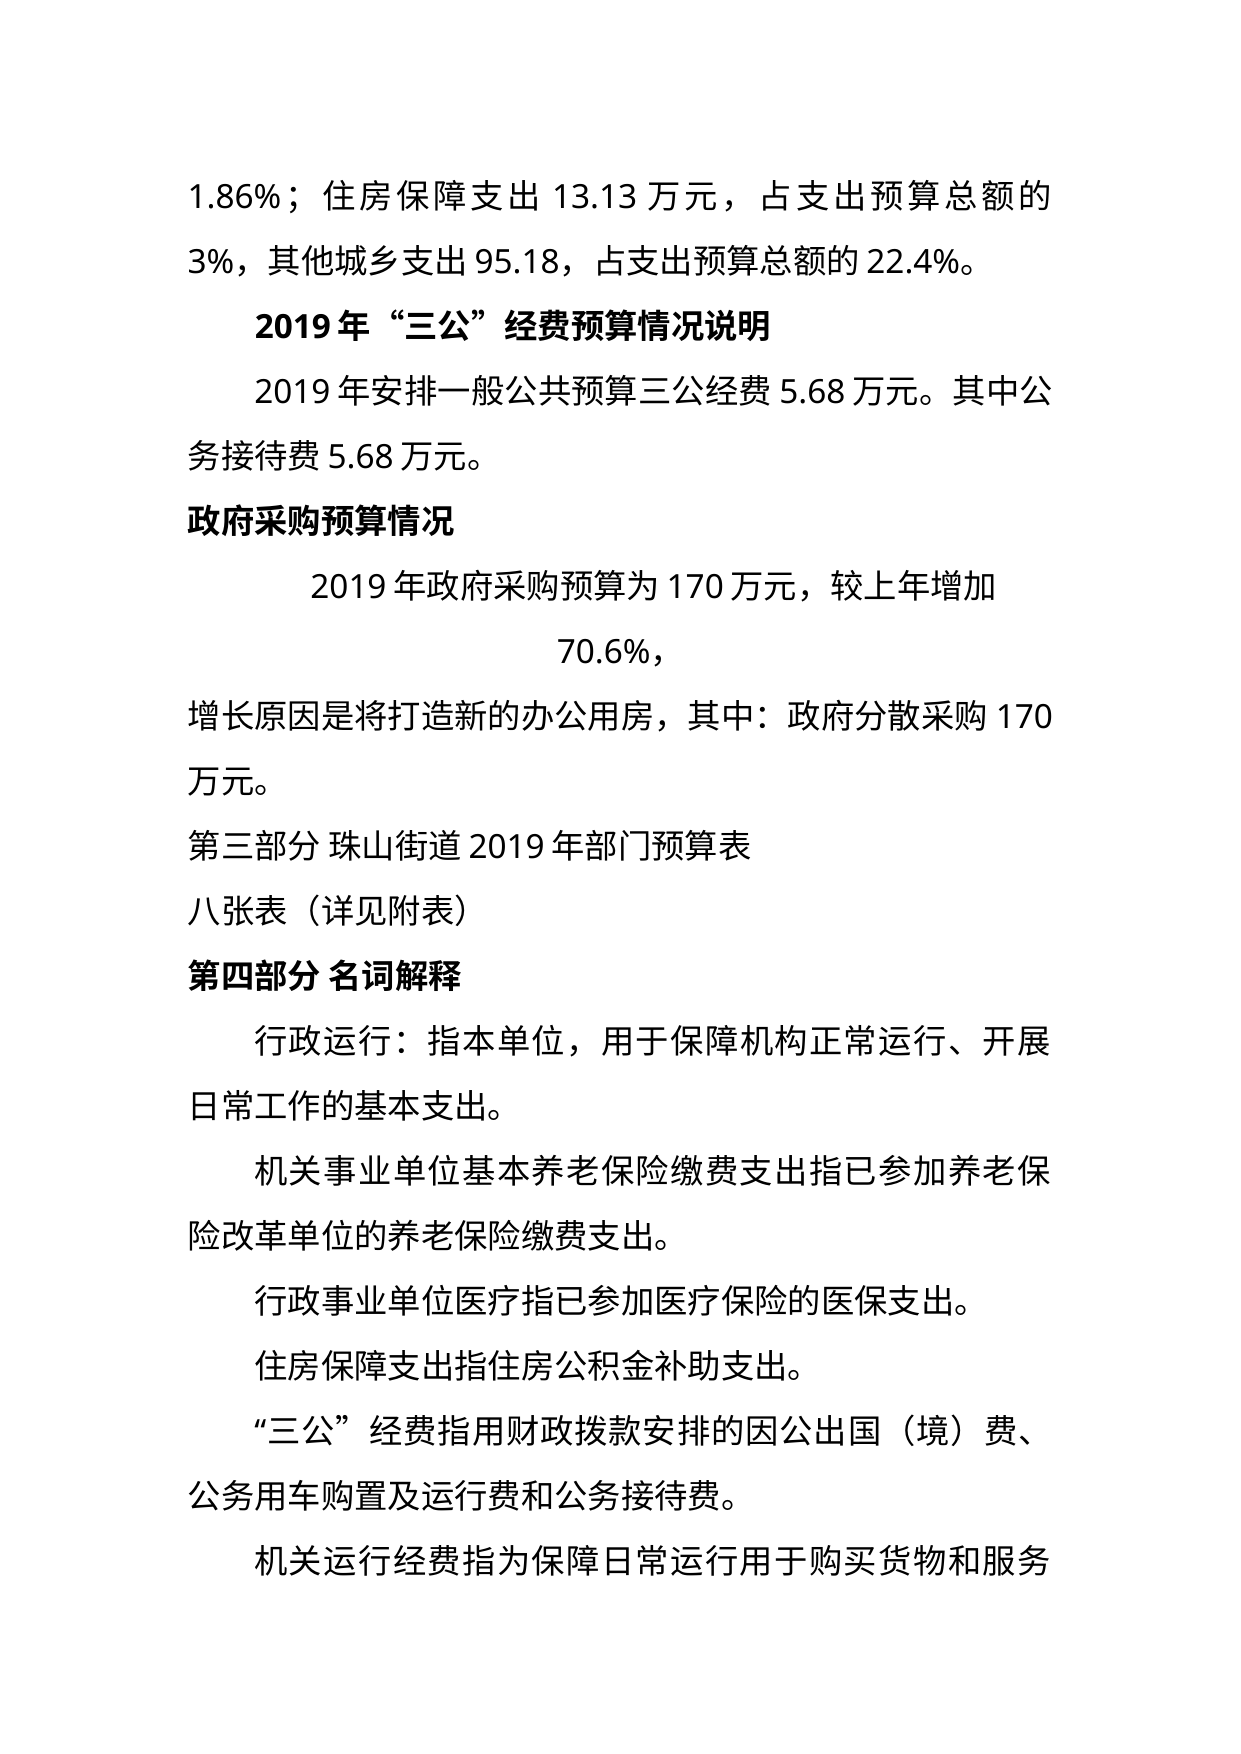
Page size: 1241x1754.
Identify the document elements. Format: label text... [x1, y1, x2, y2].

text 八张表（详见附表） [187, 877, 1053, 942]
text 第三部分 珠山街道2019年部门预算表 [187, 812, 1053, 877]
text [187, 1527, 1053, 1592]
text 2019年安排一般公共预算三公经费5.68万元。其中公务接待费5.68万元。 [187, 357, 1053, 487]
text 增长原因是将打造新的办公用房，其中：政府分散采购170万元。 [187, 682, 1053, 812]
text “三公”经费指用财政拨款安排的因公出国（境）费、公务用车购置及运行费和公务接待费。 [187, 1397, 1053, 1527]
text 第四部分 名词解释 [187, 942, 1053, 1007]
text 机关事业单位基本养老保险缴费支出指已参加养老保险改革单位的养老保险缴费支出。 [187, 1137, 1053, 1267]
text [187, 162, 1053, 292]
text 行政运行：指本单位，用于保障机构正常运行、开展日常工作的基本支出。 [187, 1007, 1053, 1137]
text 住房保障支出指住房公积金补助支出。 [187, 1332, 1053, 1397]
text 2019年政府采购预算为170万元，较上年增加70.6%， [187, 552, 1053, 682]
text 2019年“三公”经费预算情况说明 [187, 292, 1053, 357]
text 行政事业单位医疗指已参加医疗保险的医保支出。 [187, 1267, 1053, 1332]
text 政府采购预算情况 [187, 487, 1053, 552]
